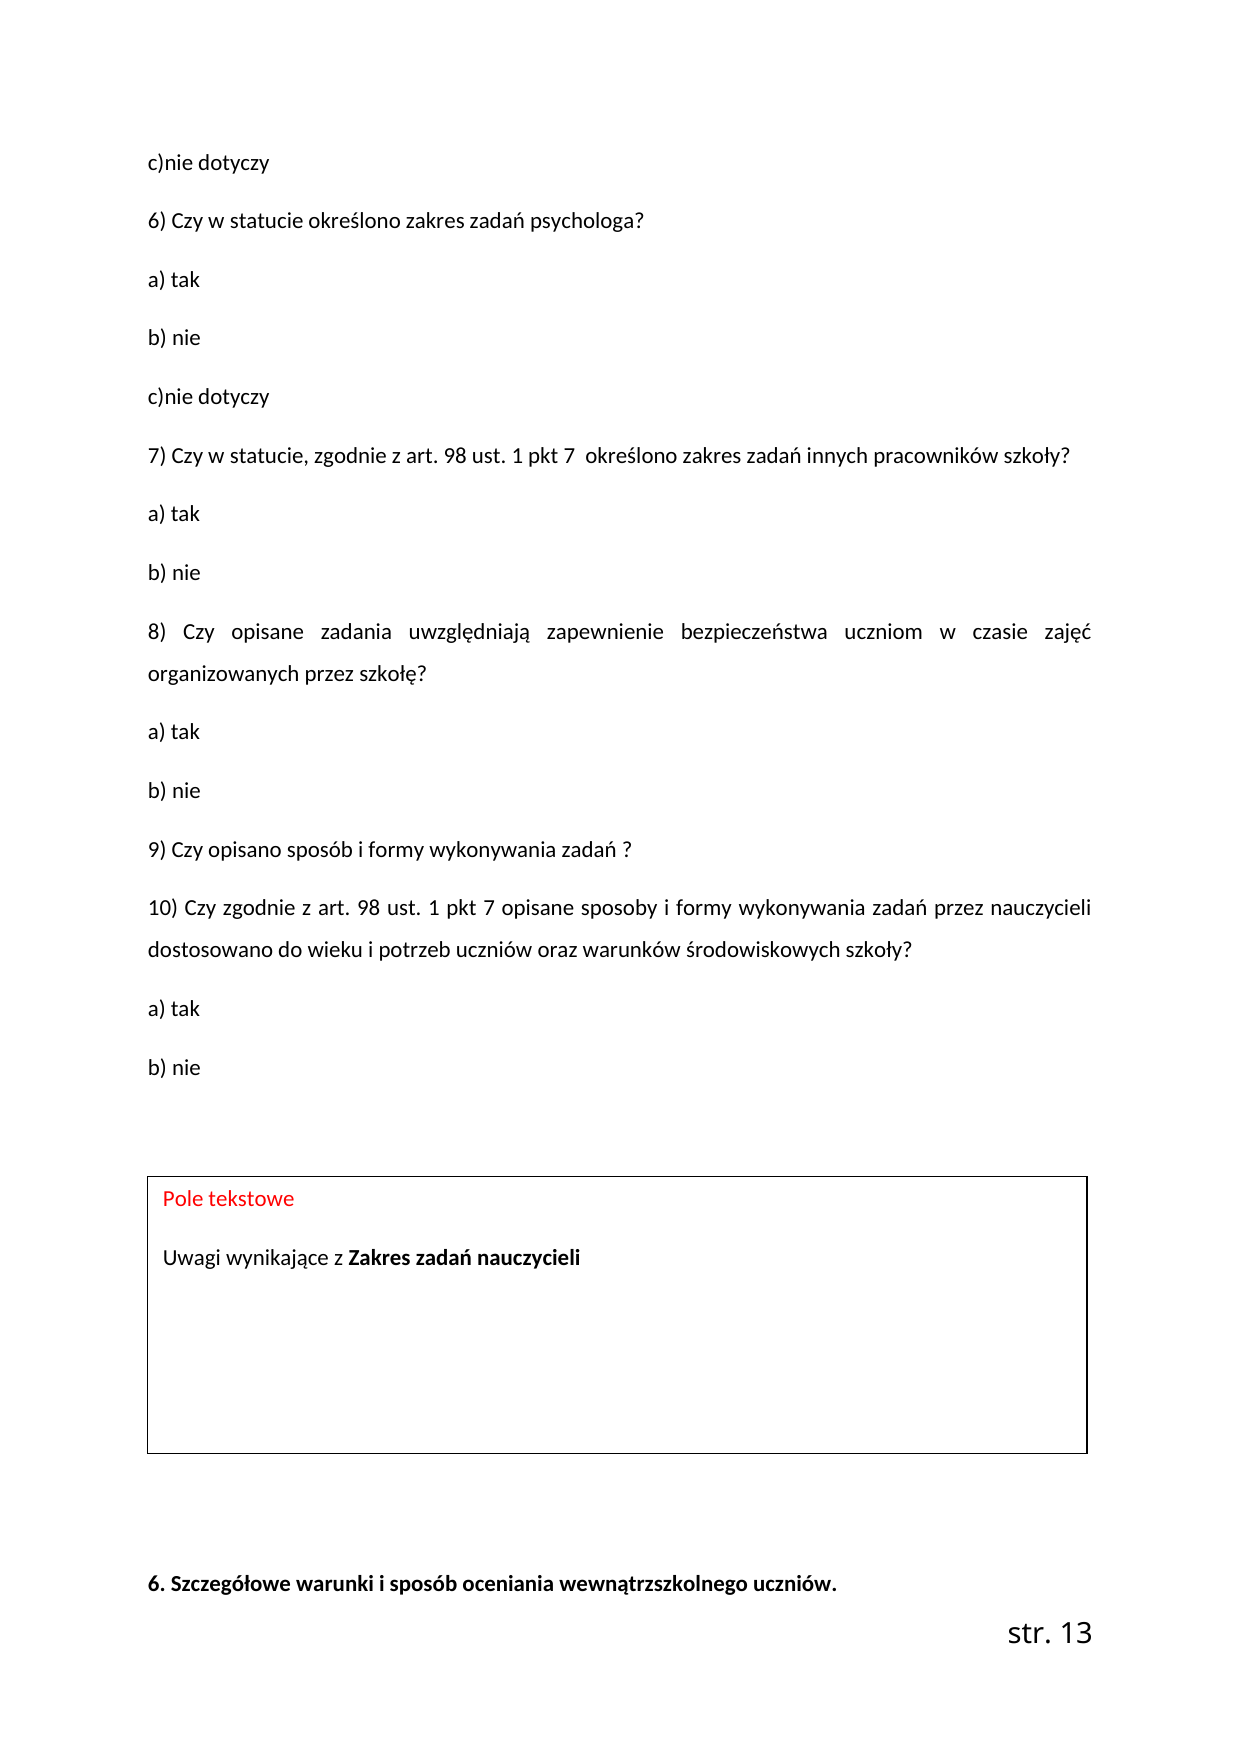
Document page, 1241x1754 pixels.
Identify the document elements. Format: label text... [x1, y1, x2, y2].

text 8) Czy opisane zadania uwzględniają zapewnienie bezpieczeństwa uczniom w czasie zajęć organizowanych przez szkołę? [148, 617, 1093, 687]
text 10) Czy zgodnie z art. 98 ust. 1 pkt 7 opisane sposoby i formy wykonywania zadań przez nauczycieli dostosowano do wieku i potrzeb uczniów oraz warunków środowiskowych szkoły? [148, 893, 1093, 963]
text 9) Czy opisano sposób i formy wykonywania zadań ? [148, 835, 1093, 863]
text 6) Czy w statucie określono zakres zadań psychologa? [148, 206, 1093, 234]
text a) tak [148, 499, 1093, 527]
text a) tak [148, 717, 1093, 745]
text b) nie [148, 1053, 1093, 1081]
text b) nie [148, 776, 1093, 804]
text 7) Czy w statucie, zgodnie z art. 98 ust. 1 pkt 7 określono zakres zadań innych pracowników szkoły? [148, 441, 1093, 469]
text 6. Szczegółowe warunki i sposób oceniania wewnątrzszkolnego uczniów. [148, 1569, 1093, 1597]
text c)nie dotyczy [148, 382, 1093, 410]
text c)nie dotyczy [148, 148, 1093, 176]
text b) nie [148, 558, 1093, 586]
text a) tak [148, 265, 1093, 293]
text a) tak [148, 994, 1093, 1022]
text b) nie [148, 323, 1093, 352]
